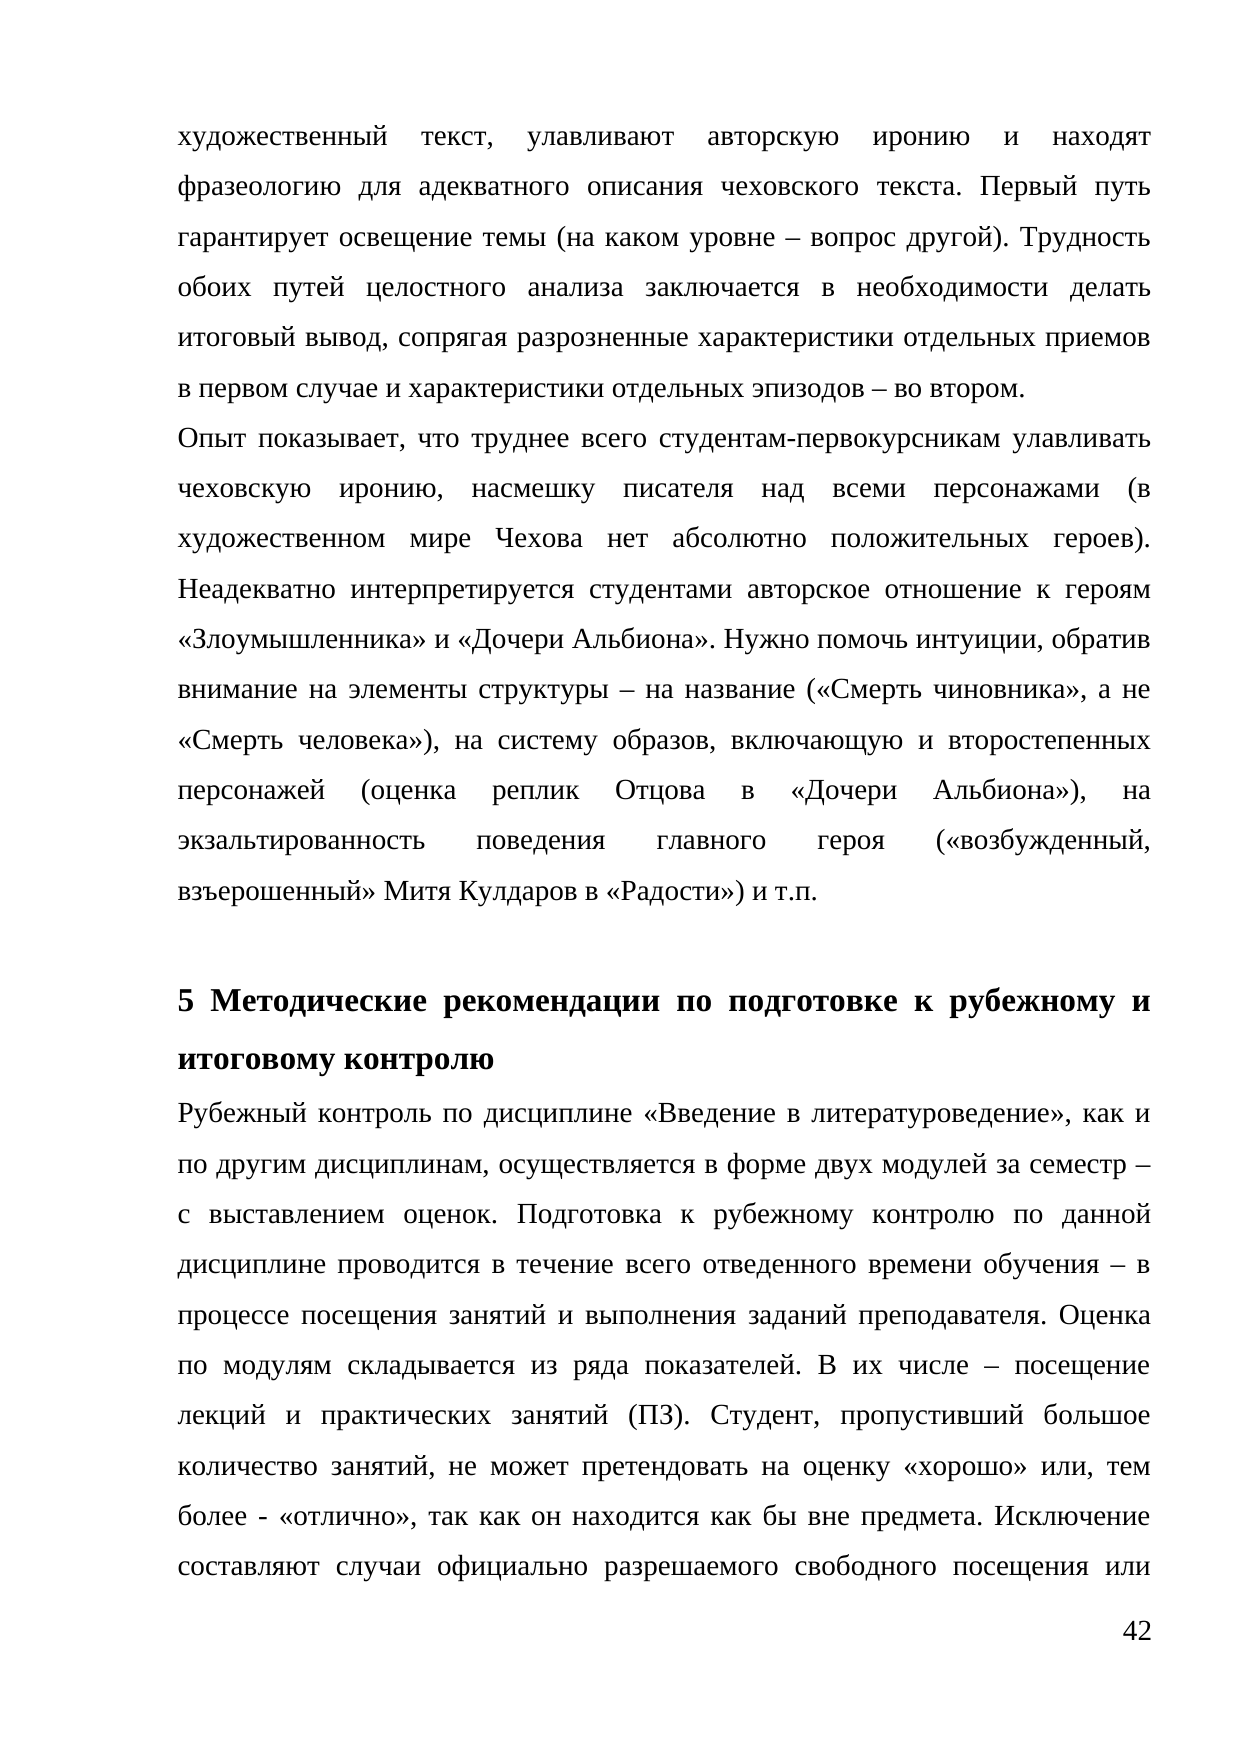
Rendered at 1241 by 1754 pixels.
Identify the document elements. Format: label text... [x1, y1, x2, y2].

text Опыт показывает, что труднее всего студентам-первокурсникам улавливать чеховскую иронию, насмешку писателя над всеми персонажами (в художественном мире Чехова нет абсолютно положительных героев). Неадекватно интерпретируется студентами авторское отношение к героям «Злоумышленника» и «Дочери Альбиона». Нужно помочь интуиции, обратив внимание на элементы структуры – на название («Смерть чиновника», а не «Смерть человека»), на систему образов, включающую и второстепенных персонажей (оценка реплик Отцова в «Дочери Альбиона»), на экзальтированность поведения главного героя («возбужденный, взъерошенный» Митя Кулдаров в «Радости») и т.п. [177, 420, 1152, 906]
text 5 Методические рекомендации по подготовке к рубежному и итоговому контролю [177, 981, 1152, 1076]
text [177, 1096, 1152, 1582]
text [177, 118, 1152, 403]
